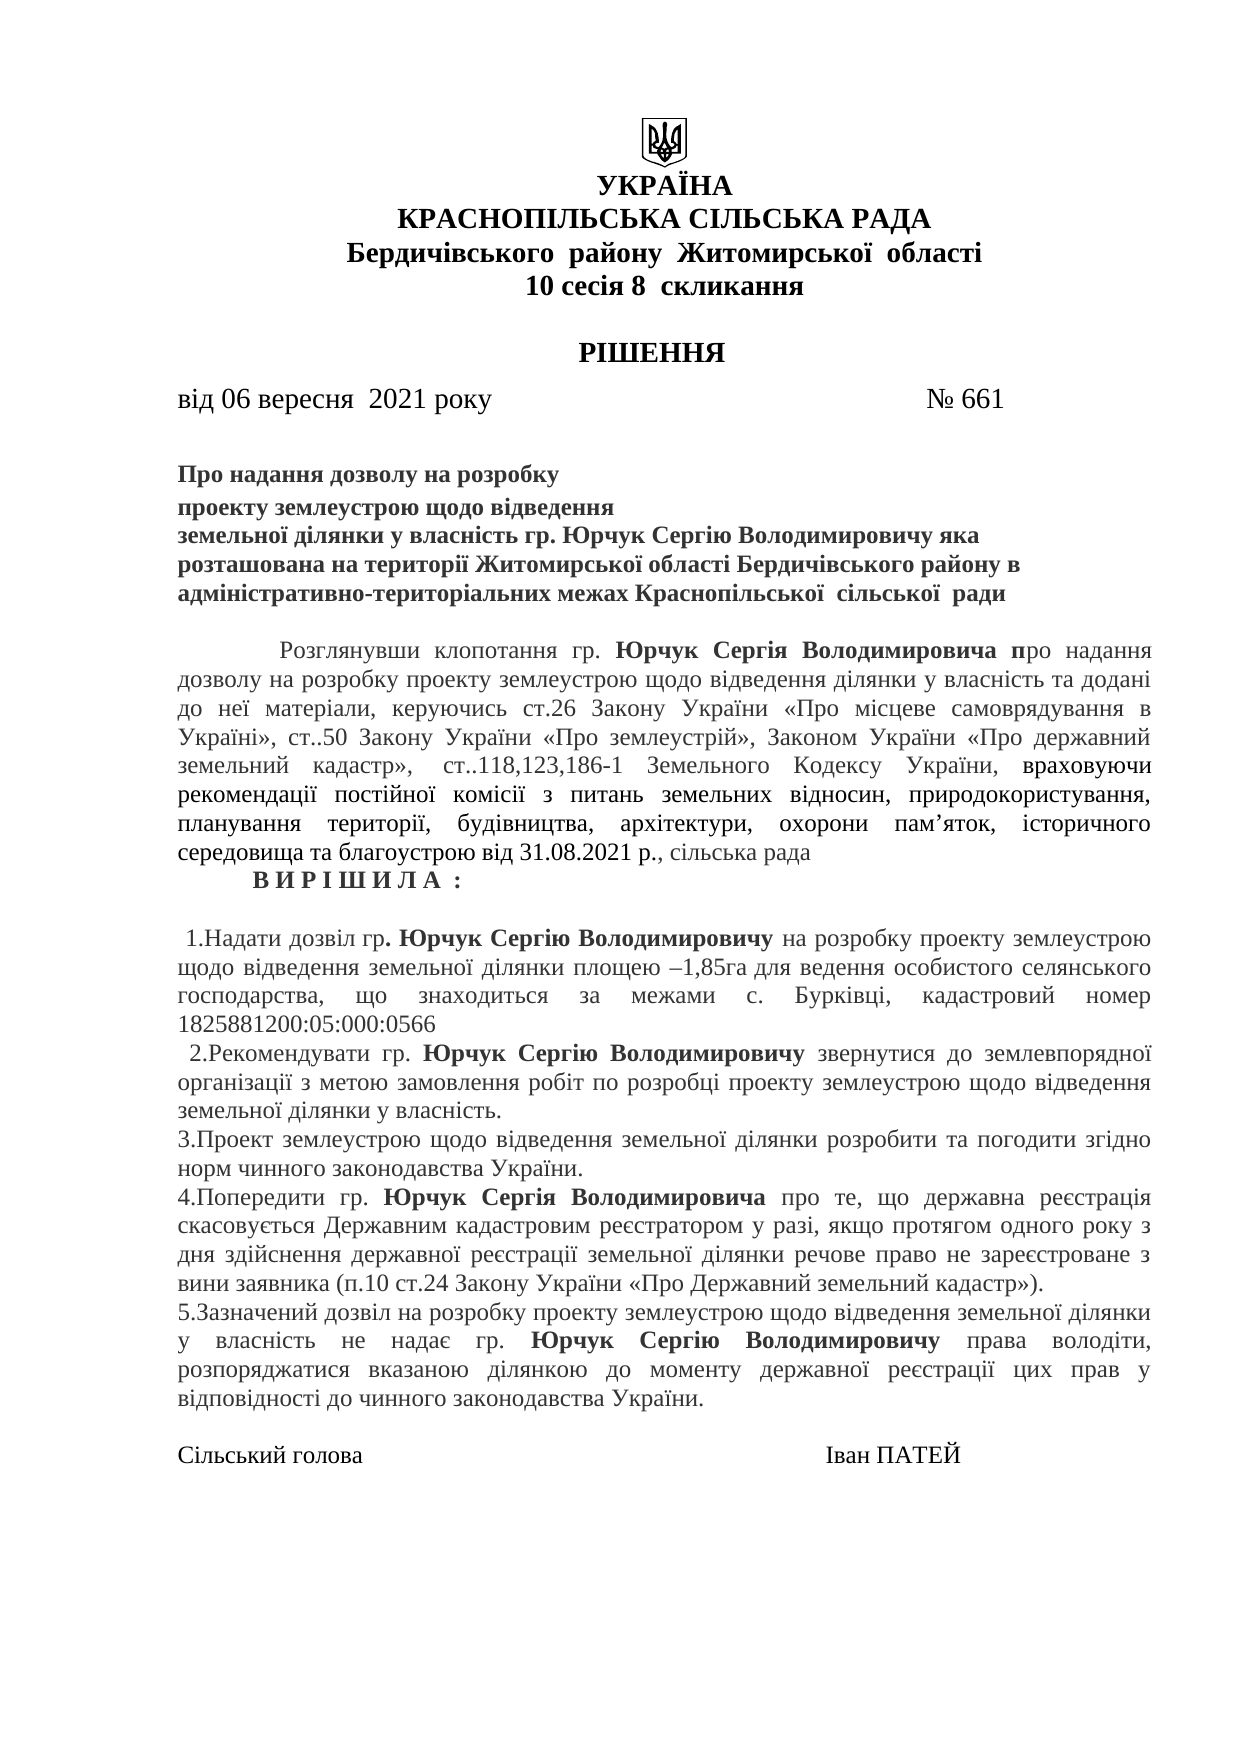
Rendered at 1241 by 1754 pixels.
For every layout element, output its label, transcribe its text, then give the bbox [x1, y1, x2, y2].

text Розглянувши клопотання гр. Юрчук Сергія Володимировича про надання дозволу на розробку проекту землеустрою щодо відведення ділянки у власність та додані до неї матеріали, керуючись ст.26 Закону України «Про місцеве самоврядування в Україні», ст..50 Закону України «Про землеустрій», Законом України «Про державний земельний кадастр», ст..118,123,186-1 Земельного Кодексу України, враховуючи рекомендації постійної комісії з питань земельних відносин, природокористування, планування території, будівництва, архітектури, охорони пам’яток, історичного середовища та благоустрою від 31.08.2021 р., сільська рада [177, 635, 1152, 865]
text проекту землеустрою щодо відведення [177, 492, 1040, 520]
text 5.Зазначений дозвіл на розробку проекту землеустрою щодо відведення земельної ділянки у власність не надає гр. Юрчук Сергію Володимировичу права володіти, розпоряджатися вказаною ділянкою до моменту державної реєстрації цих прав у відповідності до чинного законодавства України. [177, 1297, 1152, 1412]
text земельної ділянки у власність гр. Юрчук Сергію Володимировичу яка розташована на території Житомирської області Бердичівського району в адміністративно-територіальних межах Краснопільської сільської ради [177, 520, 1040, 607]
text В И Р І Ш И Л А : [177, 865, 1152, 894]
text КРАСНОПІЛЬСЬКА СІЛЬСЬКА РАДА [177, 201, 1152, 235]
text 1.Надати дозвіл гр. Юрчук Сергію Володимировичу на розробку проекту землеустрою щодо відведення земельної ділянки площею –1,85га для ведення особистого селянського господарства, що знаходиться за межами с. Бурківці, кадастровий номер 1825881200:05:000:0566 [177, 923, 1152, 1038]
text Бердичівського району Житомирської області [177, 235, 1152, 268]
text 4.Попередити гр. Юрчук Сергія Володимировича про те, що державна реєстрація скасовується Державним кадастровим реєстратором у разі, якщо протягом одного року з дня здійснення державної реєстрації земельної ділянки речове право не зареєстроване з вини заявника (п.10 ст.24 Закону України «Про Державний земельний кадастр»). [177, 1182, 1152, 1297]
text від 06 вересня 2021 року № 661 [177, 382, 1152, 415]
text 10 сесія 8 скликання [177, 268, 1152, 302]
text 3.Проект землеустрою щодо відведення земельної ділянки розробити та погодити згідно норм чинного законодавства України. [177, 1124, 1152, 1182]
text Про надання дозволу на розробку [177, 459, 1152, 487]
text РІШЕННЯ [177, 336, 1152, 369]
text Сільський голова Іван ПАТЕЙ [177, 1440, 1152, 1469]
text 2.Рекомендувати гр. Юрчук Сергію Володимировичу звернутися до землевпорядної організації з метою замовлення робіт по розробці проекту землеустрою щодо відведення земельної ділянки у власність. [177, 1038, 1152, 1124]
text УКРАЇНА [177, 168, 1152, 201]
